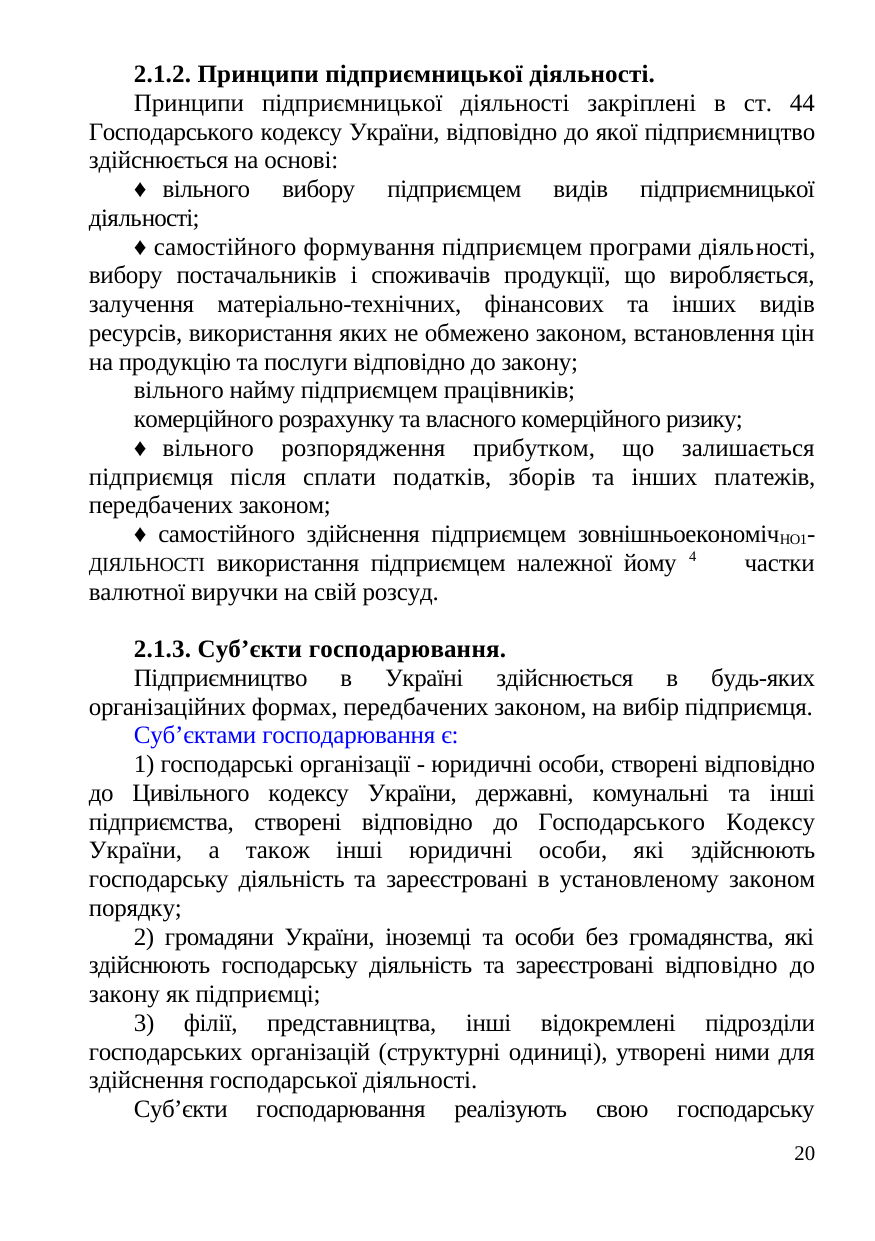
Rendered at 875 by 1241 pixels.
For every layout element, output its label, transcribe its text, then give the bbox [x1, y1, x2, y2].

text 2.1.2. Принципи підприємницької діяльності. [89, 59, 815, 88]
text вільного найму підприємцем працівників; [89, 375, 815, 404]
text 2.1.3. Суб’єкти господарювання. [89, 634, 815, 663]
text 3) філії, представництва, інші відокремлені підрозділи господарських організацій (структурні одиниці), утворені ними для здійснення господарської діяльності. [89, 1008, 815, 1094]
text Суб’єктами господарювання є: [89, 720, 815, 749]
text ♦ самостійного здійснення підприємцем зовнішньоекономічНО1- діяльності використання підприємцем належної йому 4 частки валютної виручки на свій розсуд. [89, 519, 815, 605]
text 1) господарські організації - юридичні особи, створені відповідно до Цивільного кодексу України, державні, комунальні та інші підприємства, створені відповідно до Господарського Кодексу України, а також інші юридичні особи, які здійснюють господарську діяльність та зареєстровані в установленому законом порядку; [89, 749, 815, 922]
text ♦ вільного розпорядження прибутком, що залишається підприємця після сплати податків, зборів та інших платежів, передбачених законом; [89, 433, 815, 519]
text Принципи підприємницької діяльності закріплені в ст. 44 Господарського кодексу України, відповідно до якої підприємництво здійснюється на основі: [89, 88, 815, 174]
text 2) громадяни України, іноземці та особи без громадянства, які здійснюють господарську діяльність та зареєстровані відповідно до закону як підприємці; [89, 922, 815, 1008]
text комерційного розрахунку та власного комерційного ризику; [89, 404, 815, 433]
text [89, 1094, 815, 1123]
text Підприємництво в Україні здійснюється в будь-яких організаційних формах, передбачених законом, на вибір підприємця. [89, 663, 815, 720]
text ♦ вільного вибору підприємцем видів підприємницької діяльності; [89, 174, 815, 232]
text ♦ самостійного формування підприємцем програми діяльності, вибору постачальників і споживачів продукції, що виробляється, залучення матеріально-технічних, фінансових та інших видів ресурсів, використання яких не обмежено законом, встановлення цін на продукцію та послуги відповідно до закону; [89, 232, 815, 375]
